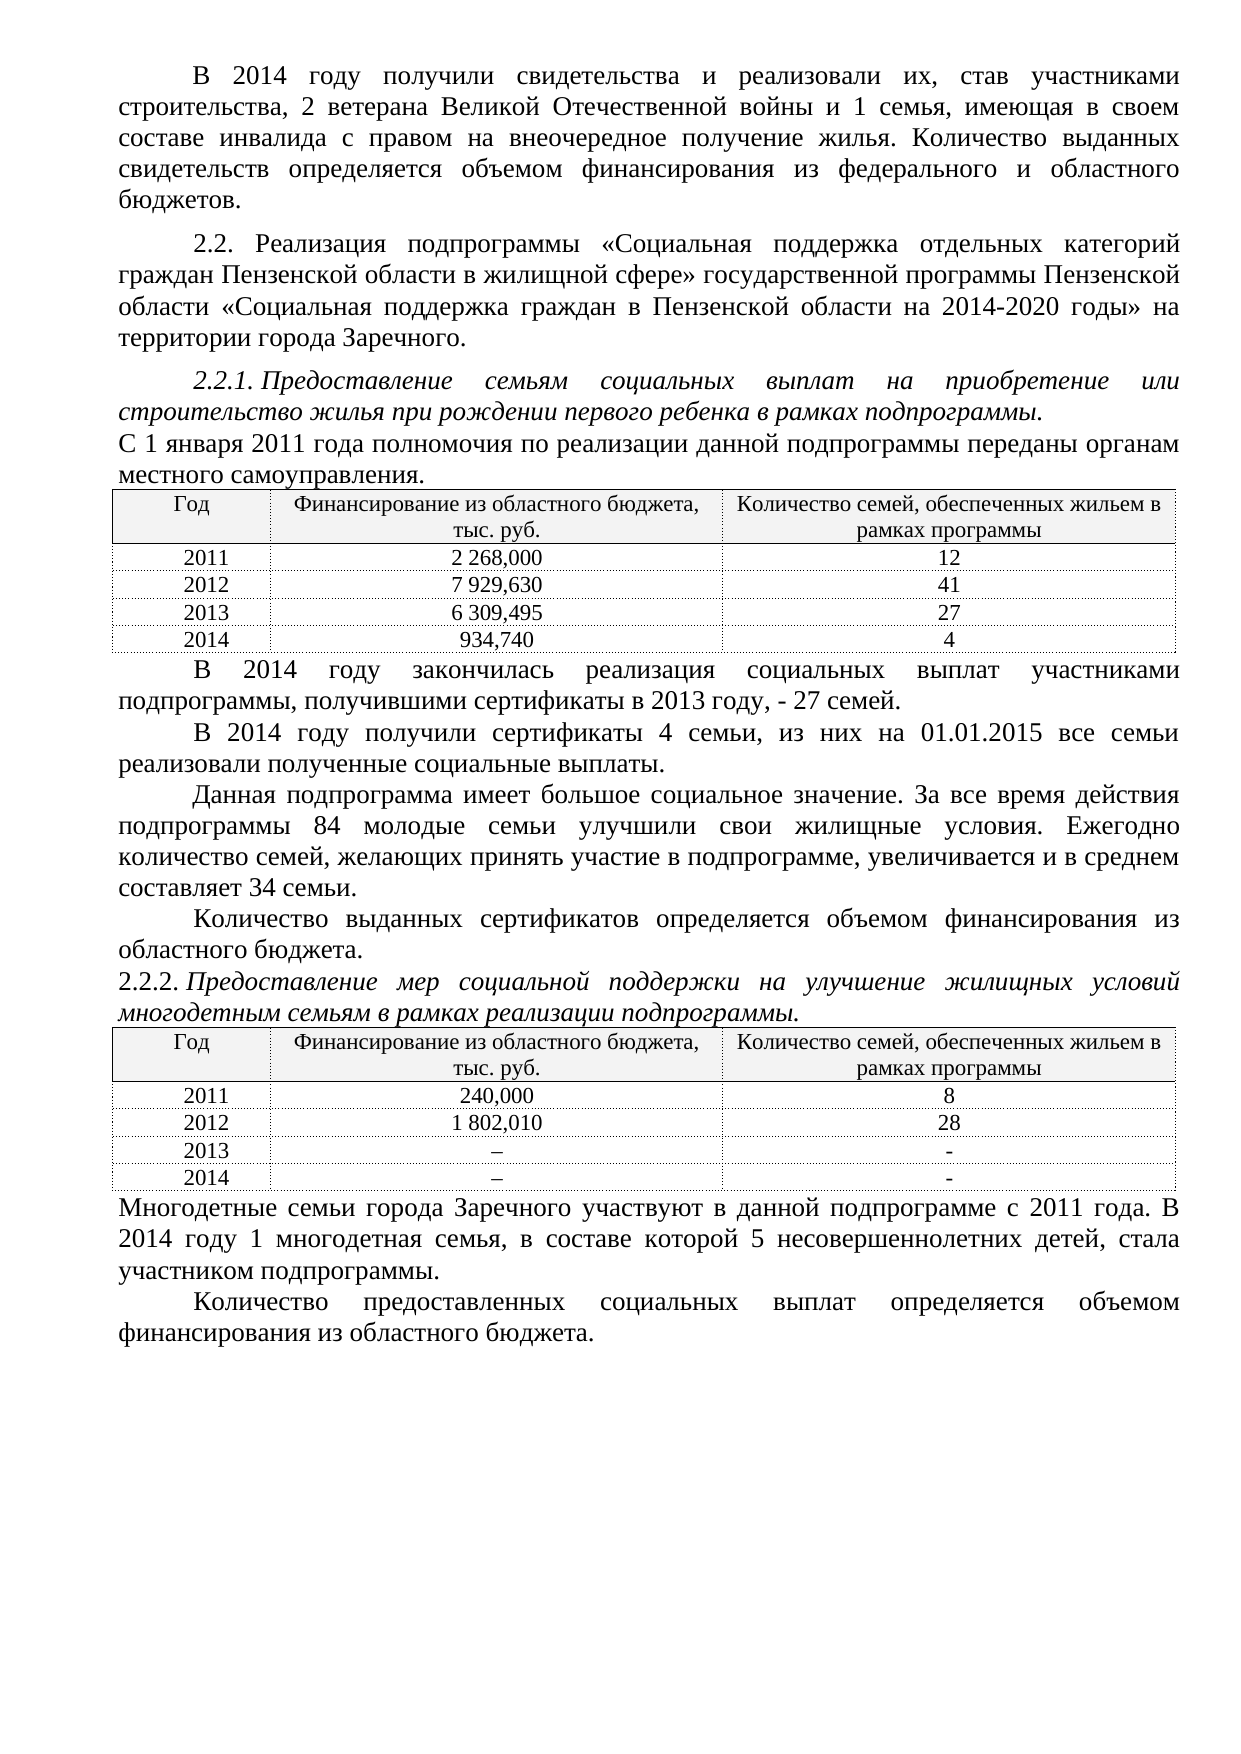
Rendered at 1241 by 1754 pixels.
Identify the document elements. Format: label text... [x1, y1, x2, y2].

table_cell 2014 [112, 1163, 271, 1190]
text С 1 января 2011 года полномочия по реализации данной подпрограммы переданы органам местного самоуправления. [118, 427, 1181, 489]
table_cell 2011 [112, 544, 271, 570]
table_cell 2012 [112, 1108, 271, 1136]
table_cell 2011 [112, 1082, 271, 1108]
text Количество выданных сертификатов определяется объемом финансирования из областного бюджета. [118, 902, 1181, 965]
table_cell 2013 [112, 598, 271, 625]
table_cell 1 802,010 [271, 1108, 723, 1136]
table_cell – [271, 1136, 723, 1163]
text Данная подпрограмма имеет большое социальное значение. За все время действия подпрограммы 84 молодые семьи улучшили свои жилищные условия. Ежегодно количество семей, желающих принять участие в подпрограмме, увеличивается и в среднем составляет 34 семьи. [118, 778, 1181, 902]
text Многодетные семьи города Заречного участвуют в данной подпрограмме с 2011 года. В 2014 году 1 многодетная семья, в составе которой 5 несовершеннолетних детей, стала участником подпрограммы. [118, 1191, 1181, 1285]
table_cell 27 [723, 598, 1175, 625]
table_cell 7 929,630 [271, 570, 723, 597]
text 2.2.1. Предоставление семьям социальных выплат на приобретение или строительство жилья при рождении первого ребенка в рамках подпрограммы. [118, 364, 1181, 427]
table_cell 934,740 [271, 625, 723, 652]
table_header Год [113, 1028, 271, 1081]
table_header Количество семей, обеспеченных жильем в рамках программы [723, 490, 1175, 543]
table_cell 240,000 [271, 1082, 723, 1108]
table_cell 12 [723, 544, 1175, 570]
text В 2014 году получили свидетельства и реализовали их, став участниками строительства, 2 ветерана Великой Отечественной войны и 1 семья, имеющая в своем составе инвалида с правом на внеочередное получение жилья. Количество выданных свидетельств определяется объемом финансирования из федерального и областного бюджетов. [118, 59, 1181, 215]
table_cell 6 309,495 [271, 598, 723, 625]
table_cell 2013 [112, 1136, 271, 1163]
table_cell 2 268,000 [271, 544, 723, 570]
table_header Количество семей, обеспеченных жильем в рамках программы [723, 1028, 1175, 1081]
table_cell 2012 [112, 570, 271, 597]
table_header Финансирование из областного бюджета, тыс. руб. [271, 1028, 723, 1081]
text 2.2. Реализация подпрограммы «Социальная поддержка отдельных категорий граждан Пензенской области в жилищной сфере» государственной программы Пензенской области «Социальная поддержка граждан в Пензенской области на 2014-2020 годы» на территории города Заречного. [118, 227, 1181, 352]
table_cell – [271, 1163, 723, 1190]
table_cell - [723, 1136, 1175, 1163]
text В 2014 году закончилась реализация социальных выплат участниками подпрограммы, получившими сертификаты в 2013 году, - 27 семей. [118, 653, 1181, 716]
table_header Год [113, 490, 271, 543]
text Количество предоставленных социальных выплат определяется объемом финансирования из областного бюджета. [118, 1285, 1181, 1347]
table_header Финансирование из областного бюджета, тыс. руб. [271, 490, 723, 543]
table_cell 28 [723, 1108, 1175, 1136]
table_cell 2014 [112, 625, 271, 652]
table_cell 8 [723, 1082, 1175, 1108]
table_cell 4 [723, 625, 1175, 652]
text В 2014 году получили сертификаты 4 семьи, из них на 01.01.2015 все семьи реализовали полученные социальные выплаты. [118, 716, 1181, 778]
table_cell 41 [723, 570, 1175, 597]
table_cell - [723, 1163, 1175, 1190]
text 2.2.2. Предоставление мер социальной поддержки на улучшение жилищных условий многодетным семьям в рамках реализации подпрограммы. [118, 965, 1181, 1027]
